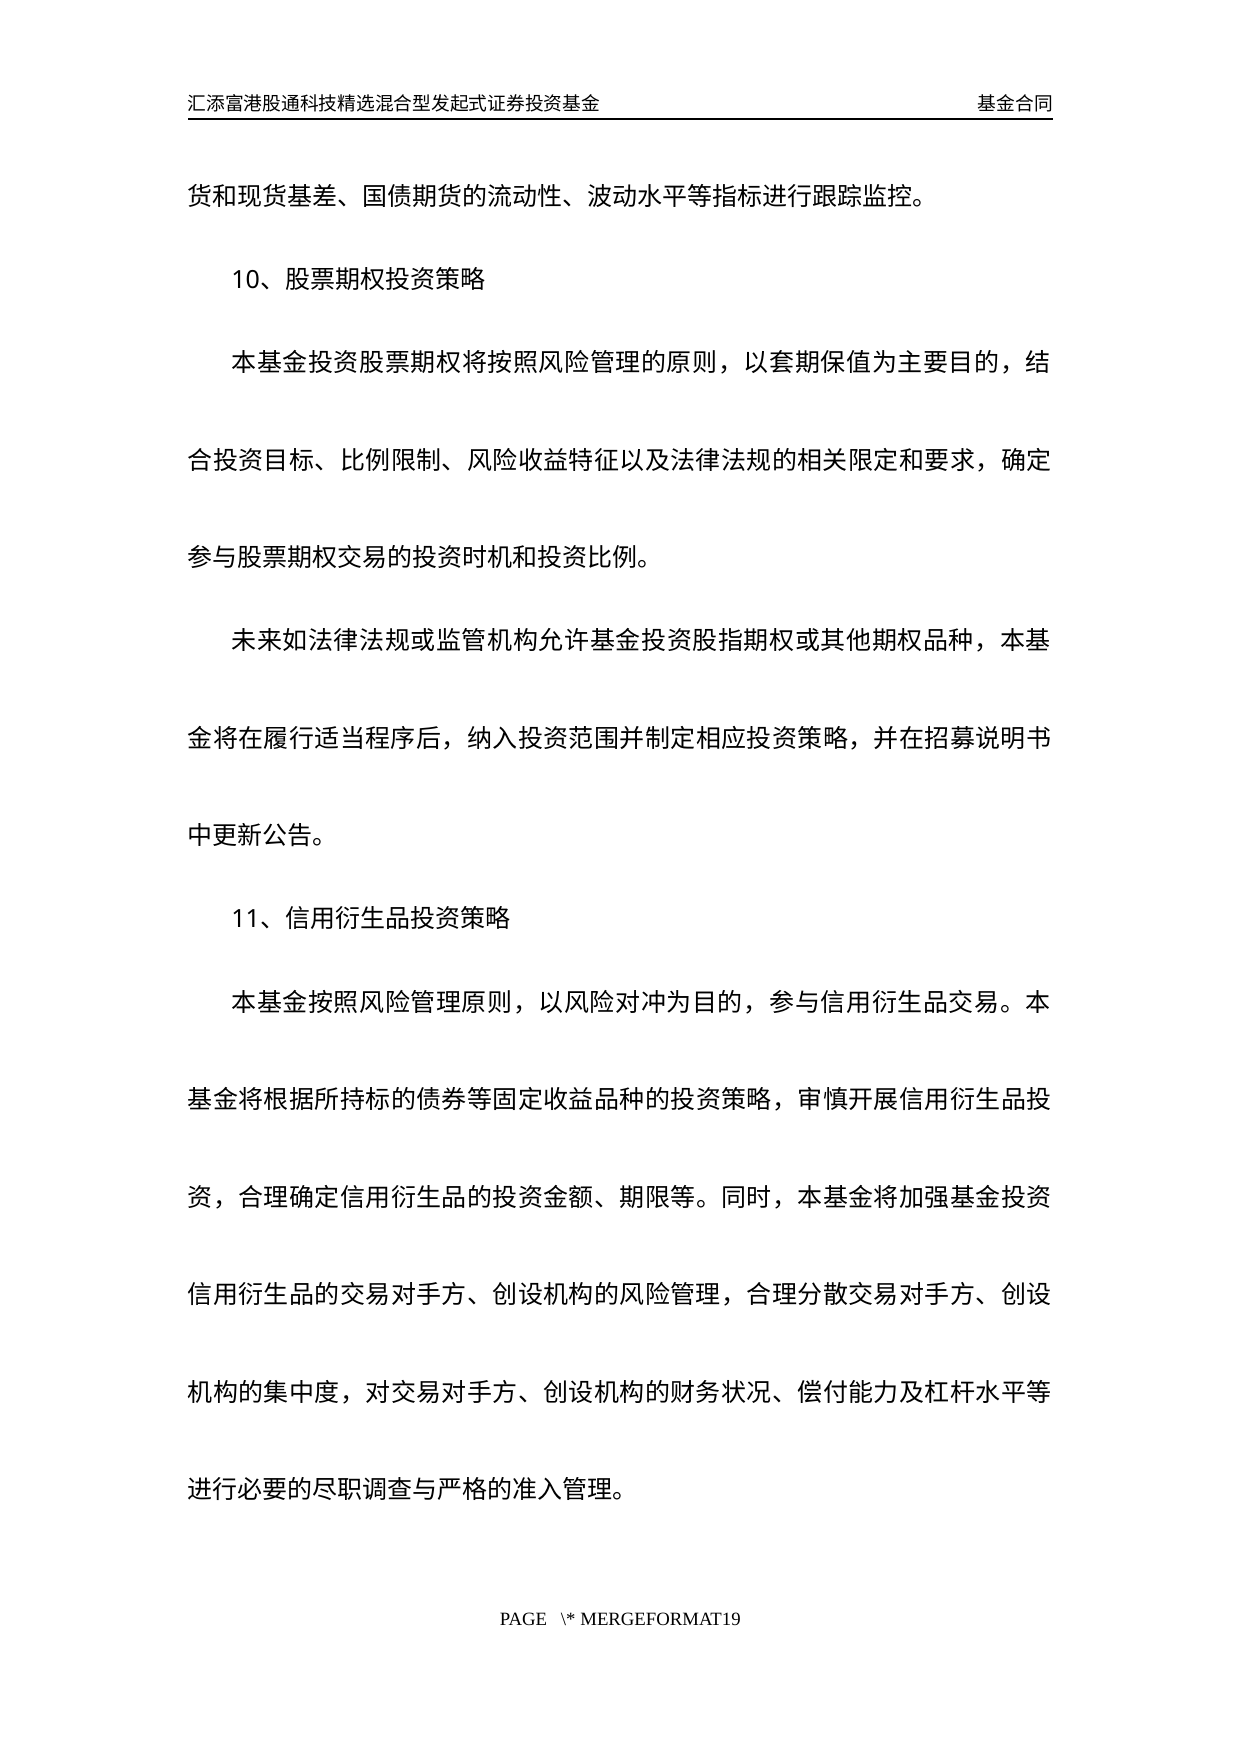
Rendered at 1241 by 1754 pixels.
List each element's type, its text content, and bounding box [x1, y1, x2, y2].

text 10、股票期权投资策略 [187, 245, 1053, 310]
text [187, 162, 1053, 227]
text 11、信用衍生品投资策略 [187, 884, 1053, 949]
text 本基金投资股票期权将按照风险管理的原则，以套期保值为主要目的，结合投资目标、比例限制、风险收益特征以及法律法规的相关限定和要求，确定参与股票期权交易的投资时机和投资比例。 [187, 328, 1053, 588]
text 未来如法律法规或监管机构允许基金投资股指期权或其他期权品种，本基金将在履行适当程序后，纳入投资范围并制定相应投资策略，并在招募说明书中更新公告。 [187, 606, 1053, 866]
text 本基金按照风险管理原则，以风险对冲为目的，参与信用衍生品交易。本基金将根据所持标的债券等固定收益品种的投资策略，审慎开展信用衍生品投资，合理确定信用衍生品的投资金额、期限等。同时，本基金将加强基金投资信用衍生品的交易对手方、创设机构的风险管理，合理分散交易对手方、创设机构的集中度，对交易对手方、创设机构的财务状况、偿付能力及杠杆水平等进行必要的尽职调查与严格的准入管理。 [187, 968, 1053, 1520]
